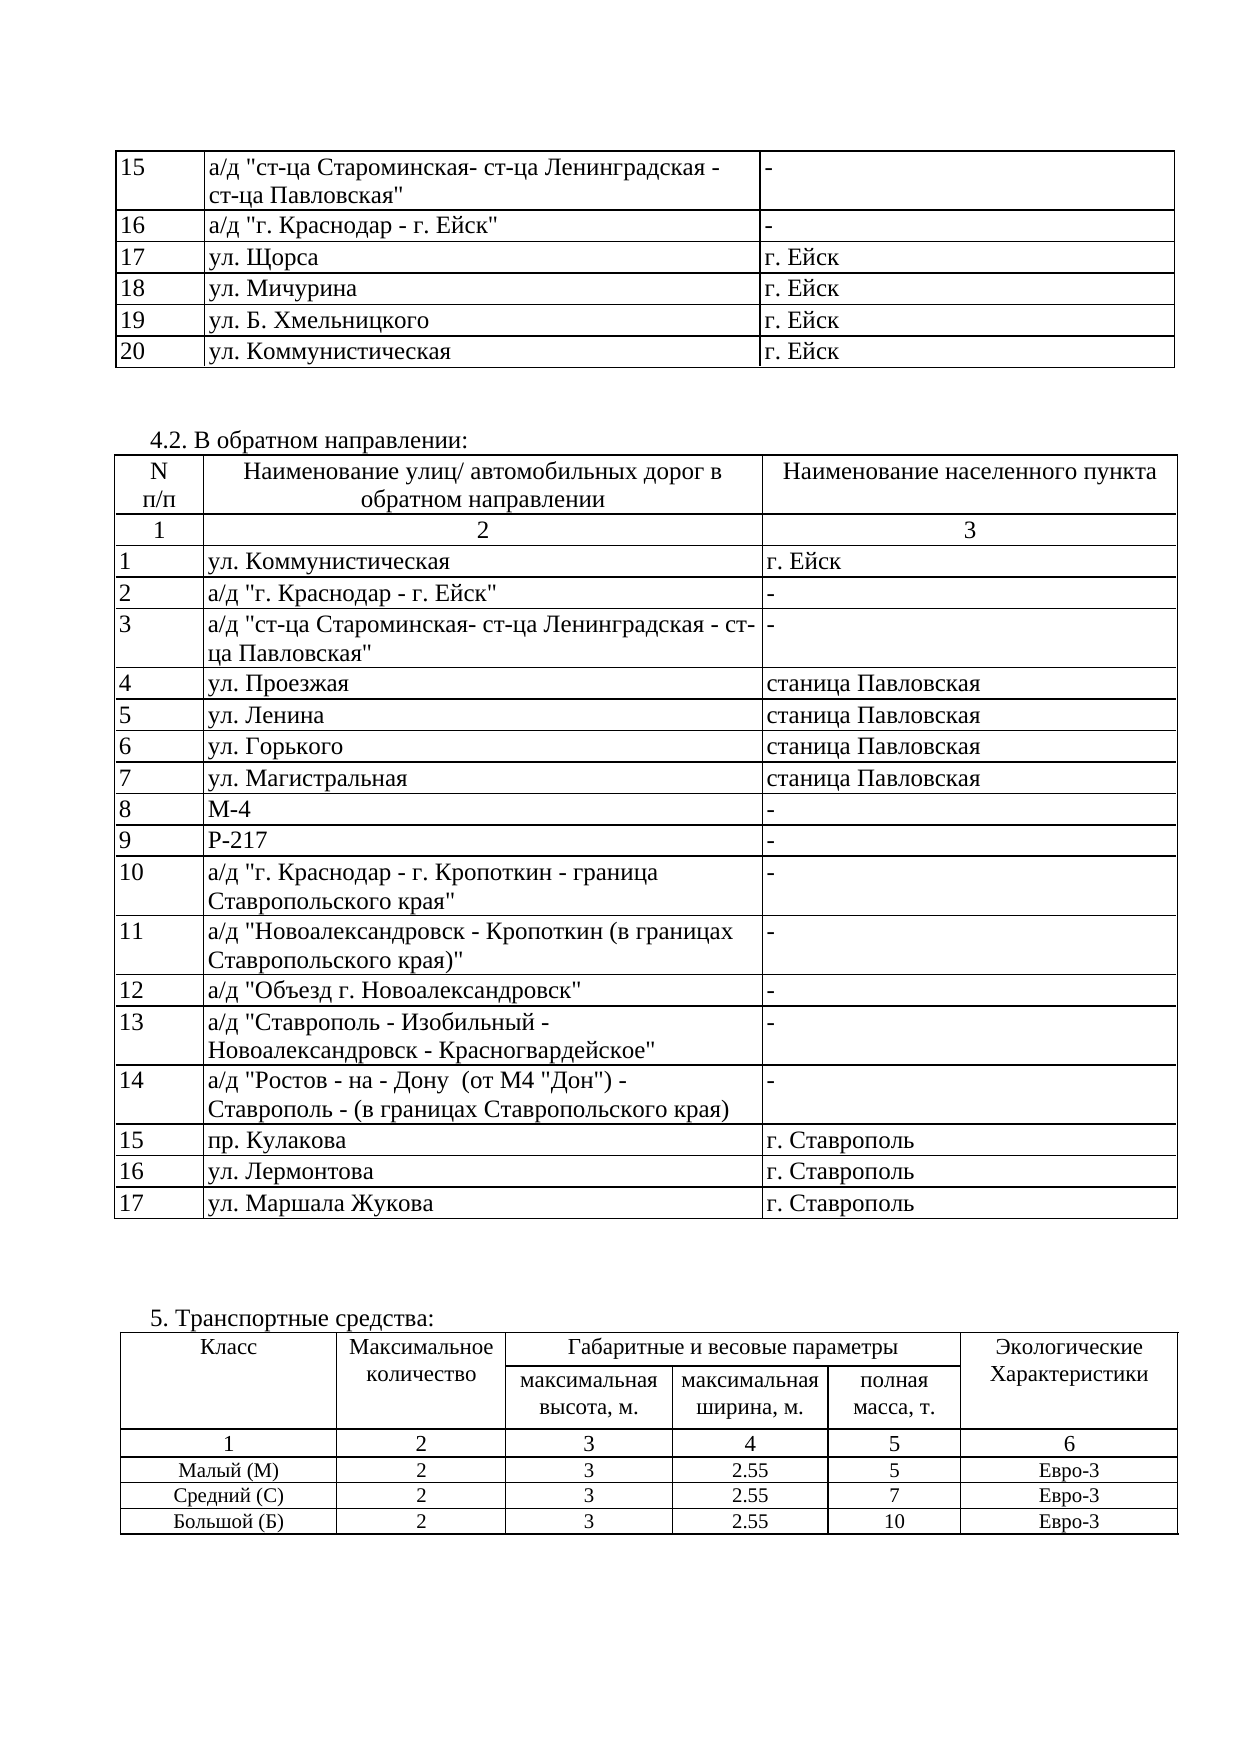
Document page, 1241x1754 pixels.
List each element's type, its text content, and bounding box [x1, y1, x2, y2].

table_cell ул. Мичурина [205, 274, 759, 303]
table_cell станица Павловская [763, 667, 1177, 698]
table_cell а/д "Объезд г. Новоалександровск" [204, 975, 762, 1005]
table_cell 2.55 [673, 1458, 827, 1482]
table_cell 3 [506, 1458, 672, 1482]
table_cell 3 [506, 1430, 672, 1456]
table_cell М-4 [204, 794, 762, 824]
table_cell 7 [115, 762, 203, 792]
table_header Максимальное количество [337, 1333, 505, 1428]
table_cell 10 [829, 1509, 960, 1533]
table_cell полная масса, т. [829, 1367, 960, 1428]
table_cell г. Ейск [761, 242, 1174, 272]
table_cell - [763, 1064, 1177, 1123]
table_cell 16 [115, 1156, 203, 1186]
table_cell 6 [115, 731, 203, 761]
text 4.2. В обратном направлении: [150, 425, 1090, 454]
table_cell 20 [117, 337, 204, 366]
table_cell а/д "ст-ца Староминская- ст-ца Ленинградская - ст-ца Павловская" [204, 609, 762, 667]
table_cell - [763, 974, 1177, 1005]
table_cell 2 [115, 577, 203, 608]
table_cell - [763, 824, 1177, 855]
text 5. Транспортные средства: [150, 1303, 1090, 1332]
table_cell 1 [121, 1430, 336, 1456]
table_cell 11 [115, 916, 203, 973]
table_cell - [763, 576, 1177, 608]
table_cell 17 [115, 1187, 203, 1217]
table_cell 8 [115, 794, 203, 824]
table_cell - [763, 855, 1177, 914]
table_cell 10 [115, 856, 203, 914]
table_cell а/д "г. Краснодар - г. Ейск" [204, 578, 762, 608]
table_cell 14 [115, 1065, 203, 1123]
table_cell а/д "г. Краснодар - г. Ейск" [205, 211, 759, 241]
table_cell 3 [506, 1509, 672, 1533]
table_cell 6 [961, 1430, 1177, 1456]
table_cell а/д "ст-ца Староминская- ст-ца Ленинградская - ст-ца Павловская" [205, 152, 759, 209]
table_cell ул. Лермонтова [204, 1156, 762, 1186]
table_header Наименование улиц/ автомобильных дорог в обратном направлении [204, 456, 762, 513]
table_cell 3 [763, 513, 1177, 545]
table_cell 2.55 [673, 1483, 827, 1507]
table_cell г. Ставрополь [763, 1155, 1177, 1186]
table_cell станица Павловская [763, 730, 1177, 761]
table_cell станица Павловская [763, 761, 1177, 792]
table_cell ул. Коммунистическая [205, 337, 759, 366]
table_cell ул. Щорса [205, 242, 759, 272]
table_cell 2 [337, 1509, 505, 1533]
table_cell Малый (М) [121, 1458, 336, 1482]
table_cell 2 [337, 1430, 505, 1456]
table_header Экологические Характеристики [961, 1333, 1177, 1428]
table_header Наименование населенного пункта [763, 456, 1177, 513]
table_cell а/д "Ростов - на - Дону (от М4 "Дон") - Ставрополь - (в границах Ставропольского края) [204, 1066, 762, 1123]
table_cell 3 [506, 1483, 672, 1507]
table_cell 4 [673, 1430, 827, 1456]
table_cell 2 [337, 1483, 505, 1507]
table_cell пр. Кулакова [204, 1125, 762, 1154]
table_cell 5 [829, 1430, 960, 1456]
table_header N п/п [115, 456, 203, 513]
table_cell Евро-3 [961, 1483, 1177, 1507]
table_cell ул. Проезжая [204, 668, 762, 698]
table_cell г. Ставрополь [763, 1123, 1177, 1154]
table_cell 16 [117, 211, 204, 241]
table_cell а/д "Новоалександровск - Кропоткин (в границах Ставропольского края)" [204, 916, 762, 973]
table_cell 5 [115, 699, 203, 729]
table_cell 1 [115, 514, 203, 545]
table_cell - [763, 1005, 1177, 1064]
table_cell 13 [115, 1006, 203, 1064]
table_cell - [763, 915, 1177, 973]
table_cell ул. Ленина [204, 700, 762, 729]
table_cell 7 [829, 1483, 960, 1507]
table_cell станица Павловская [763, 698, 1177, 729]
table_cell 1 [115, 546, 203, 576]
table_cell а/д "Ставрополь - Изобильный - Новоалександровск - Красногвардейское" [204, 1007, 762, 1064]
table_cell г. Ейск [761, 274, 1174, 303]
table_cell ул. Магистральная [204, 763, 762, 792]
table_cell - [763, 608, 1177, 667]
table_cell 5 [829, 1458, 960, 1482]
table_cell 9 [115, 825, 203, 855]
table_cell г. Ейск [761, 337, 1174, 366]
table_cell Евро-3 [961, 1509, 1177, 1533]
table_cell г. Ейск [763, 545, 1177, 576]
table_cell 2 [204, 515, 762, 545]
table_cell г. Ставрополь [763, 1186, 1177, 1217]
table_header Класс [121, 1333, 336, 1428]
table_cell 3 [115, 609, 203, 667]
table_cell 2 [337, 1458, 505, 1482]
table_header Габаритные и весовые параметры [506, 1333, 960, 1365]
table_cell ул. Горького [204, 731, 762, 761]
table_cell ул. Б. Хмельницкого [205, 305, 759, 335]
table_cell Евро-3 [961, 1458, 1177, 1482]
table_cell Р-217 [204, 826, 762, 855]
table_cell - [761, 152, 1174, 209]
table_cell ул. Коммунистическая [204, 546, 762, 576]
table_cell - [763, 793, 1177, 824]
table_cell 18 [117, 274, 204, 303]
table_cell максимальная ширина, м. [673, 1367, 827, 1428]
table_cell г. Ейск [761, 305, 1174, 335]
table_cell 19 [117, 305, 204, 335]
table_cell 15 [115, 1124, 203, 1154]
table_cell 4 [115, 668, 203, 698]
table_cell 15 [117, 152, 204, 209]
table_cell Средний (С) [121, 1483, 336, 1507]
table_cell ул. Маршала Жукова [204, 1188, 762, 1217]
table_cell 12 [115, 975, 203, 1005]
table_cell - [761, 211, 1174, 241]
table_cell 17 [117, 242, 204, 272]
table_cell Большой (Б) [121, 1509, 336, 1533]
table_cell максимальная высота, м. [506, 1367, 672, 1428]
table_cell а/д "г. Краснодар - г. Кропоткин - граница Ставропольского края" [204, 857, 762, 914]
table_cell 2.55 [673, 1509, 827, 1533]
